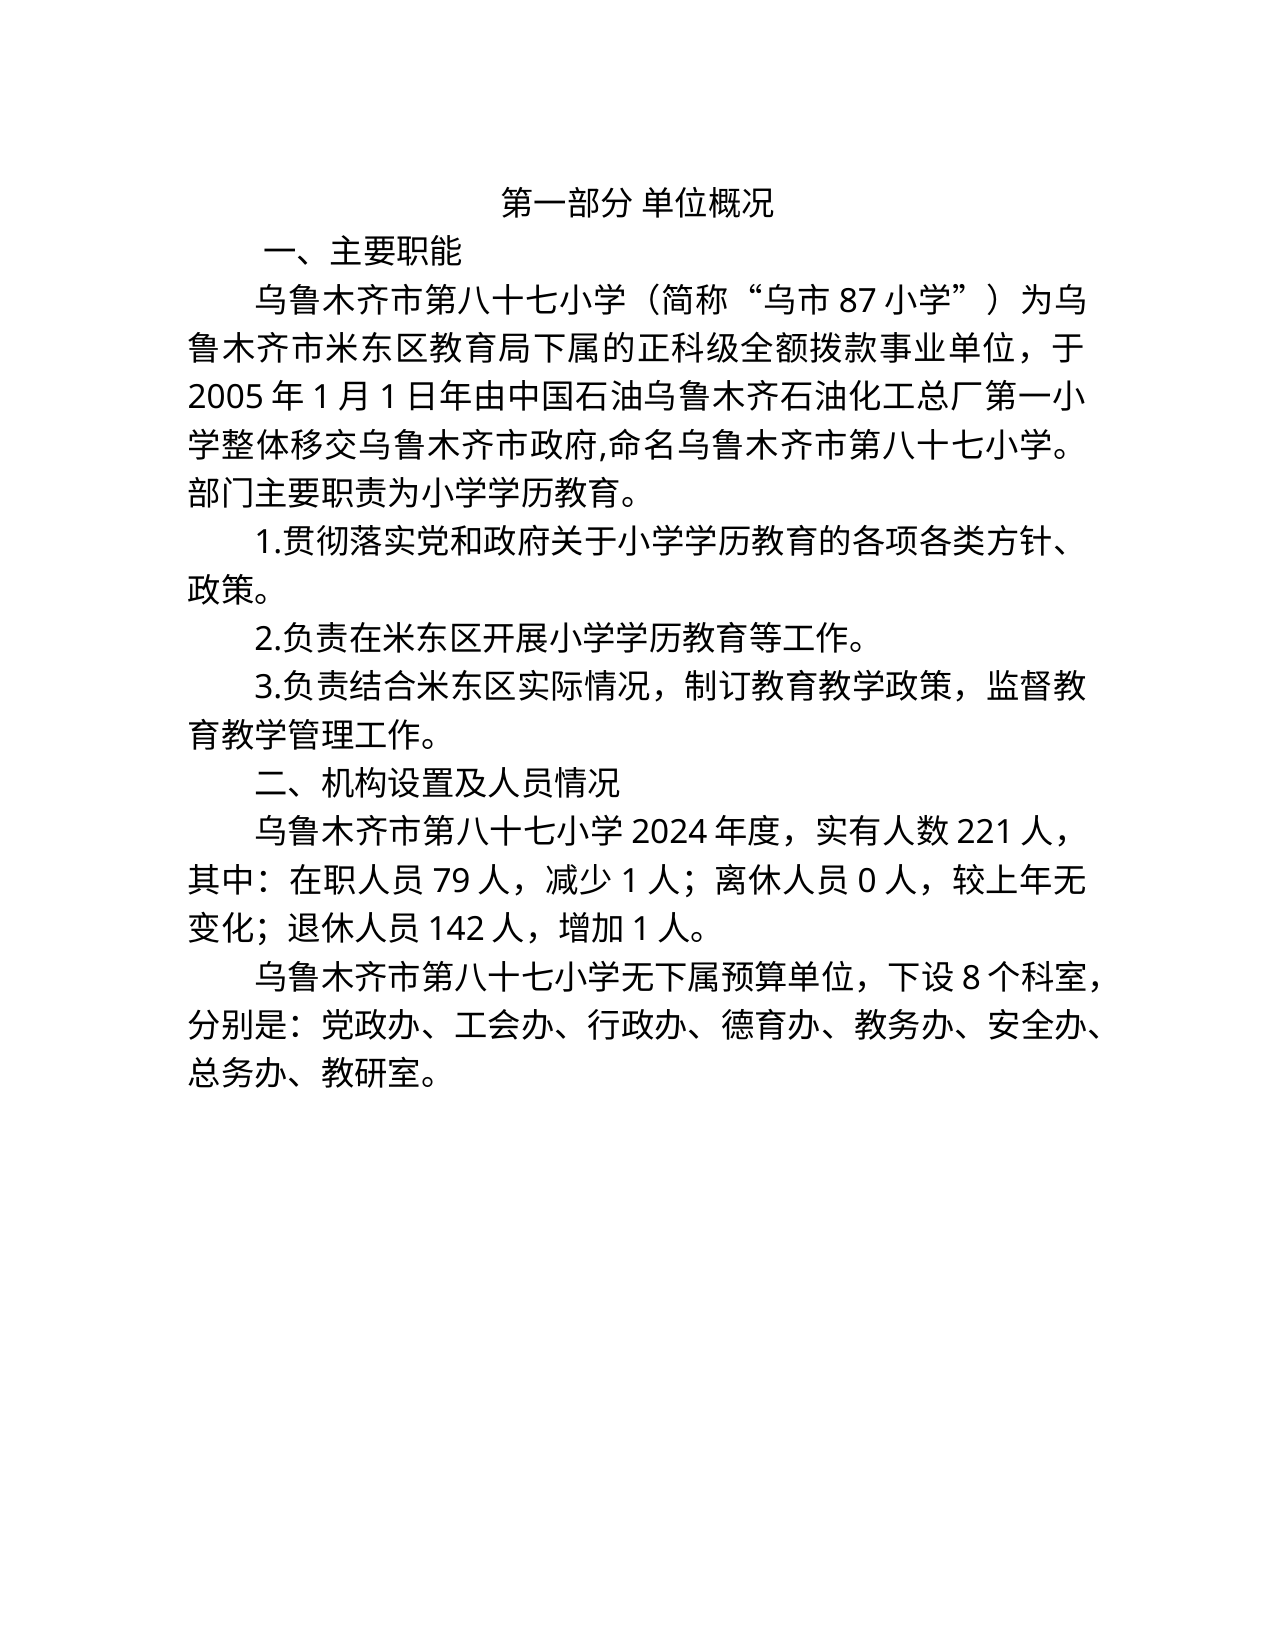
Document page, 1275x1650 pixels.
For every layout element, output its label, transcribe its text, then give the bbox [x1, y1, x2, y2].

text 乌鲁木齐市第八十七小学2024年度，实有人数221人，其中：在职人员79人，减少1人；离休人员0人，较上年无变化；退休人员142人，增加1人。 [187, 805, 1087, 950]
text 1.贯彻落实党和政府关于小学学历教育的各项各类方针、政策。 [187, 515, 1087, 612]
text 一、主要职能 [187, 225, 1087, 273]
text 2.负责在米东区开展小学学历教育等工作。 [187, 612, 1087, 660]
text 乌鲁木齐市第八十七小学无下属预算单位，下设8个科室，分别是：党政办、工会办、行政办、德育办、教务办、安全办、总务办、教研室。 [187, 950, 1087, 1095]
text 3.负责结合米东区实际情况，制订教育教学政策，监督教育教学管理工作。 [187, 660, 1087, 757]
text 第一部分 单位概况 [187, 177, 1087, 225]
text 乌鲁木齐市第八十七小学（简称“乌市87小学”）为乌鲁木齐市米东区教育局下属的正科级全额拨款事业单位，于2005年1月1日年由中国石油乌鲁木齐石油化工总厂第一小学整体移交乌鲁木齐市政府,命名乌鲁木齐市第八十七小学。部门主要职责为小学学历教育。 [187, 273, 1087, 515]
text 二、机构设置及人员情况 [187, 757, 1087, 805]
